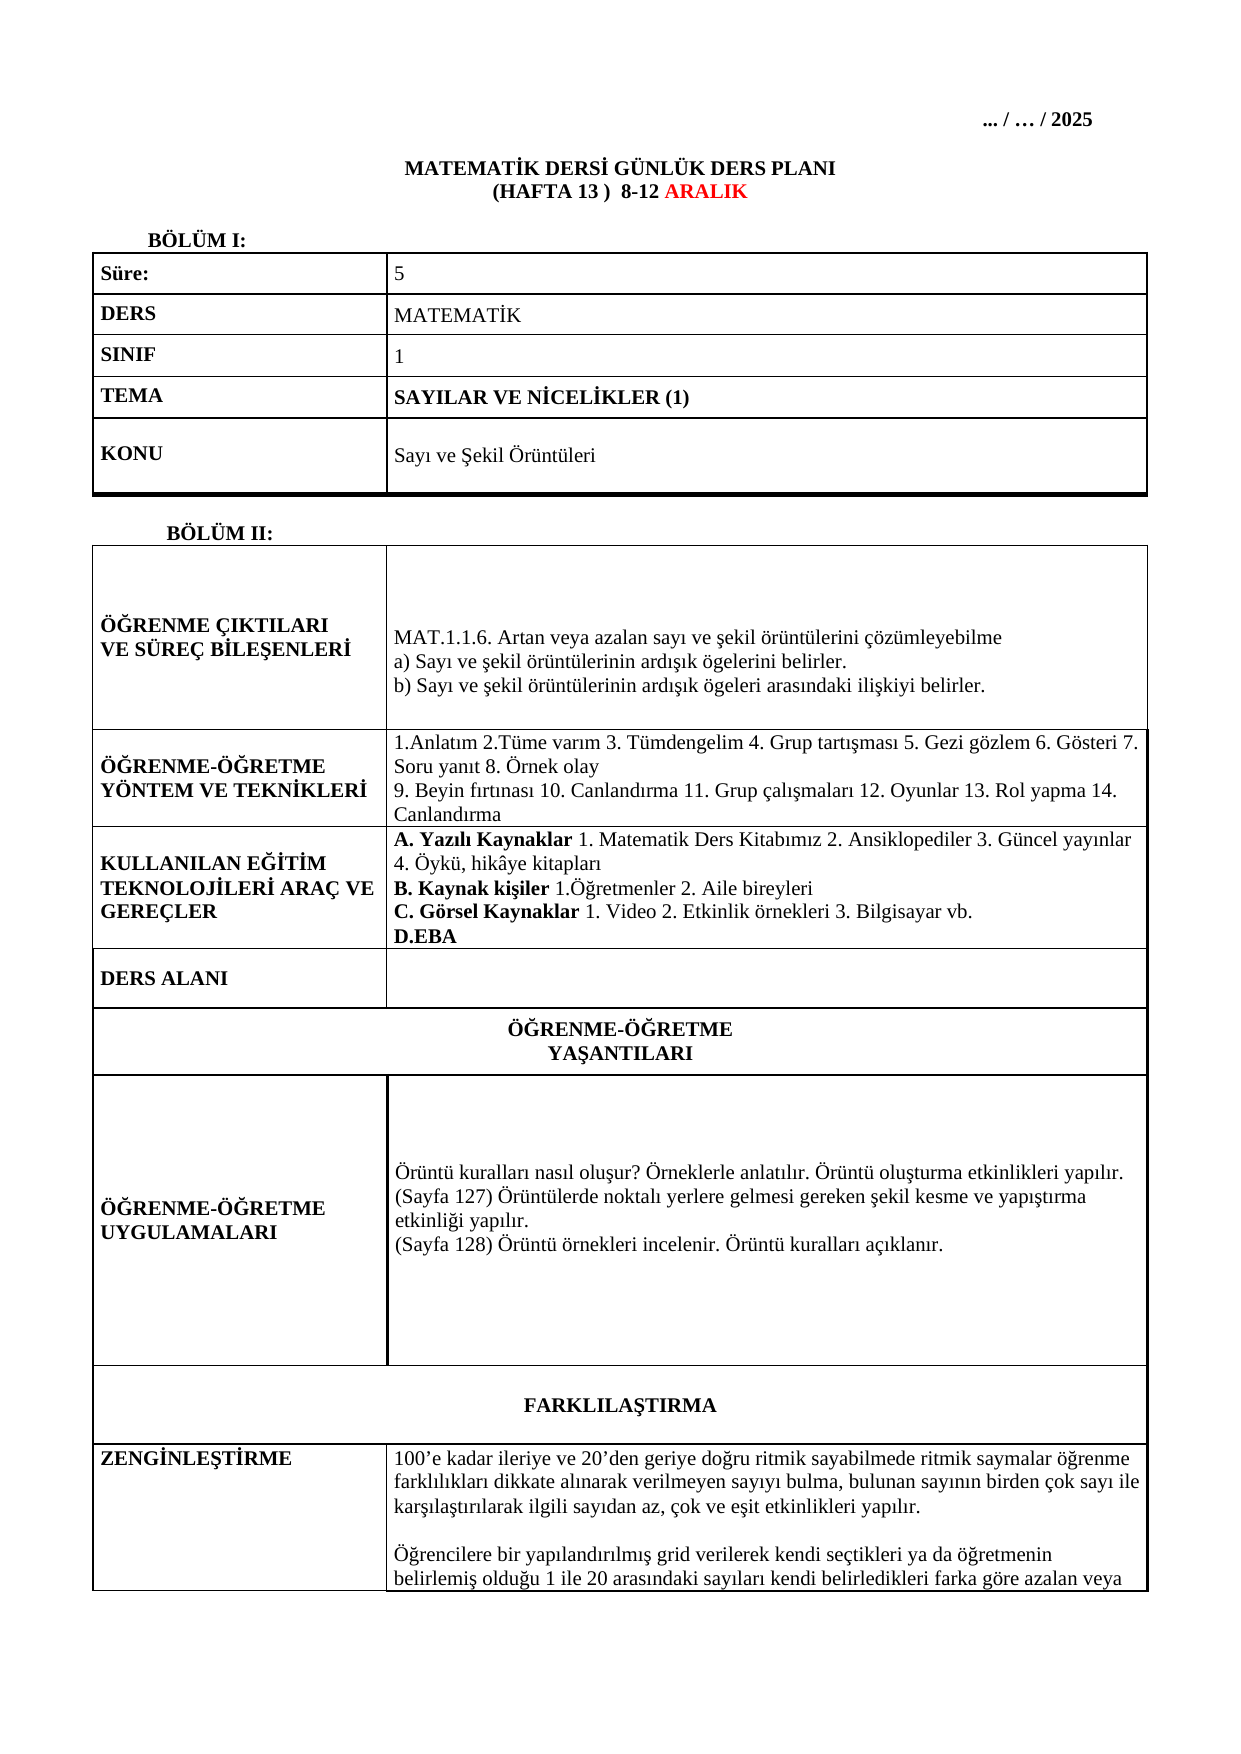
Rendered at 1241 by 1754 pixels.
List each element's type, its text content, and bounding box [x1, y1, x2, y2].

table_header MAT.1.1.6. Artan veya azalan sayı ve şekil örüntülerini çözümleyebilme a) Sayı ve şekil örüntülerinin ardışık ögelerini belirler. b) Sayı ve şekil örüntülerinin ardışık ögeleri arasındaki ilişkiyi belirler. [387, 546, 1147, 729]
table_cell TEMA [94, 377, 386, 417]
table_cell DERS ALANI [94, 949, 386, 1007]
table_header 5 [388, 254, 1146, 293]
table_cell KULLANILAN EĞİTİM TEKNOLOJİLERİ ARAÇ VE GEREÇLER [93, 827, 386, 948]
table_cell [387, 1445, 1146, 1590]
table_cell MATEMATİK [388, 295, 1146, 334]
table_cell 1.Anlatım 2.Tüme varım 3. Tümdengelim 4. Grup tartışması 5. Gezi gözlem 6. Gösteri 7. Soru yanıt 8. Örnek olay 9. Beyin fırtınası 10. Canlandırma 11. Grup çalışmaları 12. Oyunlar 13. Rol yapma 14. Canlandırma [387, 730, 1146, 826]
table_cell A. Yazılı Kaynaklar 1. Matematik Ders Kitabımız 2. Ansiklopediler 3. Güncel yayınlar 4. Öykü, hikâye kitapları B. Kaynak kişiler 1.Öğretmenler 2. Aile bireyleri C. Görsel Kaynaklar 1. Video 2. Etkinlik örnekleri 3. Bilgisayar vb. D.EBA [387, 827, 1146, 948]
table_header Süre: [94, 254, 386, 293]
table_cell ÖĞRENME-ÖĞRETME YÖNTEM VE TEKNİKLERİ [93, 730, 386, 826]
table_cell FARKLILAŞTIRMA [94, 1366, 1146, 1443]
text BÖLÜM I: [148, 228, 1093, 252]
table_cell ÖĞRENME-ÖĞRETME UYGULAMALARI [94, 1076, 386, 1364]
table_cell DERS [94, 295, 386, 334]
text BÖLÜM II: [148, 521, 1093, 544]
text (HAFTA 13 ) 8-12 ARALIK [148, 179, 1093, 203]
text ... / … / 2025 [148, 107, 1093, 131]
table_cell [387, 949, 1146, 1007]
table_cell KONU [94, 419, 386, 492]
table_cell SINIF [94, 335, 386, 376]
table_header ÖĞRENME ÇIKTILARI VE SÜREÇ BİLEŞENLERİ [93, 546, 386, 729]
table_cell Örüntü kuralları nasıl oluşur? Örneklerle anlatılır. Örüntü oluşturma etkinlikleri yapılır. (Sayfa 127) Örüntülerde noktalı yerlere gelmesi gereken şekil kesme ve yapıştırma etkinliği yapılır. (Sayfa 128) Örüntü örnekleri incelenir. Örüntü kuralları açıklanır. [389, 1076, 1146, 1364]
table_cell ZENGİNLEŞTİRME [94, 1445, 386, 1590]
table_cell SAYILAR VE NİCELİKLER (1) [388, 377, 1146, 417]
text MATEMATİK DERSİ GÜNLÜK DERS PLANI [148, 155, 1093, 179]
table_cell Sayı ve Şekil Örüntüleri [388, 419, 1146, 492]
table_cell 1 [388, 335, 1146, 376]
table_cell ÖĞRENME-ÖĞRETME YAŞANTILARI [94, 1009, 1146, 1074]
